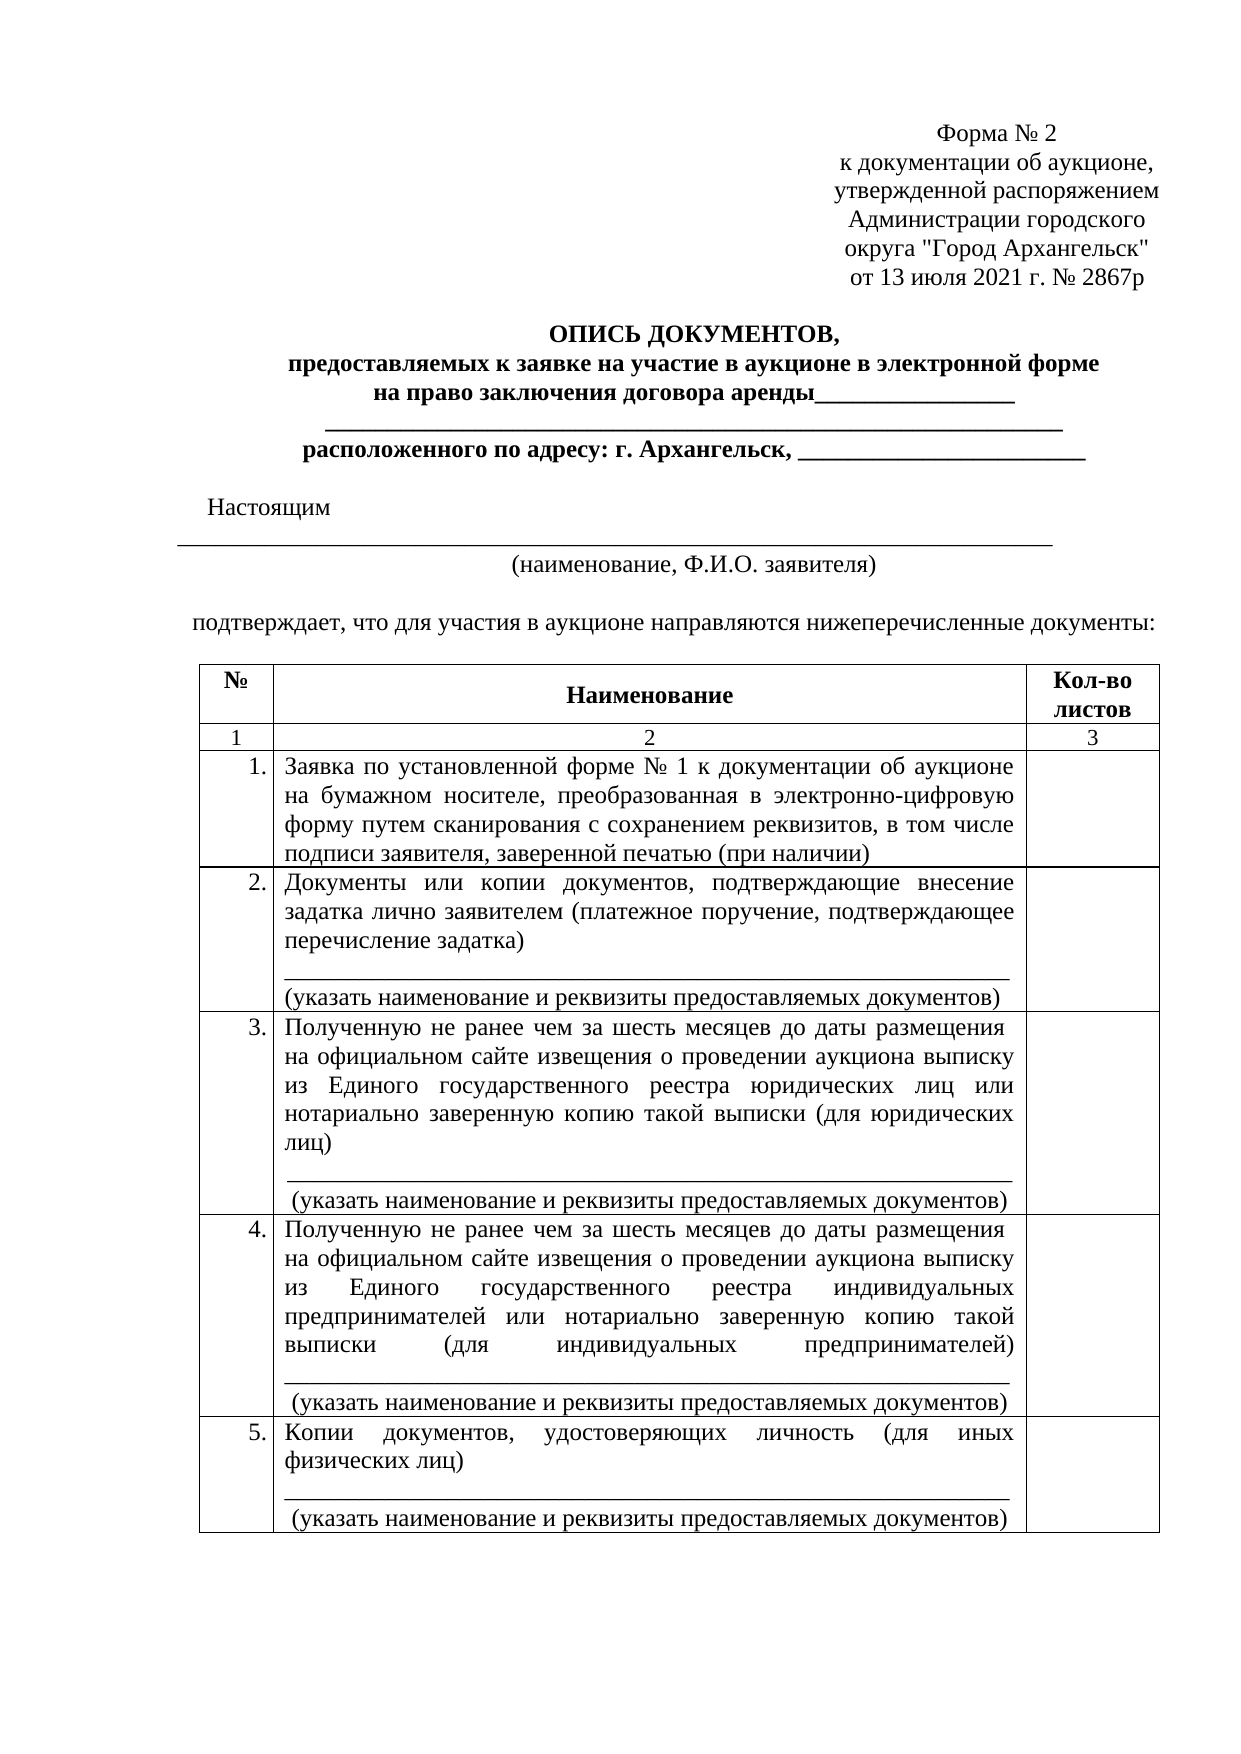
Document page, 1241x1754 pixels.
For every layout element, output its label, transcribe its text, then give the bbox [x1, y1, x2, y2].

table_cell Полученную не ранее чем за шесть месяцев до даты размещения на официальном сайте извещения о проведении аукциона выписку из Единого государственного реестра индивидуальных предпринимателей или нотариально заверенную копию такой выписки (для индивидуальных предпринимателей) __________________________________________________________ (указать наименование и реквизиты предоставляемых документов) [274, 1215, 1026, 1416]
table_cell [200, 751, 273, 866]
text Настоящим ______________________________________________________________________ [177, 492, 1181, 549]
table_header Кол-во листов [1027, 665, 1159, 723]
table_cell Полученную не ранее чем за шесть месяцев до даты размещения на официальном сайте извещения о проведении аукциона выписку из Единого государственного реестра юридических лиц или нотариально заверенную копию такой выписки (для юридических лиц) __________________________________________________________ (указать наименование и реквизиты предоставляемых документов) [274, 1012, 1026, 1213]
table_header № [200, 665, 273, 723]
table_cell [1027, 1012, 1159, 1213]
text от 13 июля 2021 г. № 2867р [177, 262, 1181, 291]
text (наименование, Ф.И.О. заявителя) [177, 549, 1181, 578]
text подтверждает, что для участия в аукционе направляются нижеперечисленные документы: [177, 607, 1181, 636]
table_cell [200, 868, 273, 1011]
table_cell [1027, 1215, 1159, 1416]
table_cell [200, 1417, 273, 1532]
text Форма № 2 [812, 118, 1181, 147]
text ___________________________________________________________ [177, 406, 1181, 434]
table_cell 1 [200, 724, 273, 750]
table_cell [1027, 868, 1159, 1011]
text на право заключения договора аренды________________ [177, 377, 1181, 406]
table_cell [1027, 1417, 1159, 1532]
table_cell [200, 1215, 273, 1416]
text к документации об аукционе, [812, 147, 1181, 176]
table_header Наименование [274, 665, 1026, 723]
table_cell Копии документов, удостоверяющих личность (для иных физических лиц) __________________________________________________________ (указать наименование и реквизиты предоставляемых документов) [274, 1417, 1026, 1532]
table_cell [200, 1012, 273, 1213]
table_cell Документы или копии документов, подтверждающие внесение задатка лично заявителем (платежное поручение, подтверждающее перечисление задатка) __________________________________________________________ (указать наименование и реквизиты предоставляемых документов) [274, 868, 1026, 1011]
text ОПИСЬ ДОКУМЕНТОВ, [177, 319, 1181, 348]
text предоставляемых к заявке на участие в аукционе в электронной форме [177, 348, 1181, 377]
table_cell [1027, 751, 1159, 866]
text расположенного по адресу: г. Архангельск, _______________________ [177, 434, 1181, 463]
text утвержденной распоряжением [812, 176, 1181, 204]
table_cell 3 [1027, 724, 1159, 750]
text Администрации городского округа "Город Архангельск" [812, 204, 1181, 262]
table_cell Заявка по установленной форме № 1 к документации об аукционе на бумажном носителе, преобразованная в электронно-цифровую форму путем сканирования с сохранением реквизитов, в том числе подписи заявителя, заверенной печатью (при наличии) [274, 751, 1026, 866]
table_cell 2 [274, 724, 1026, 750]
